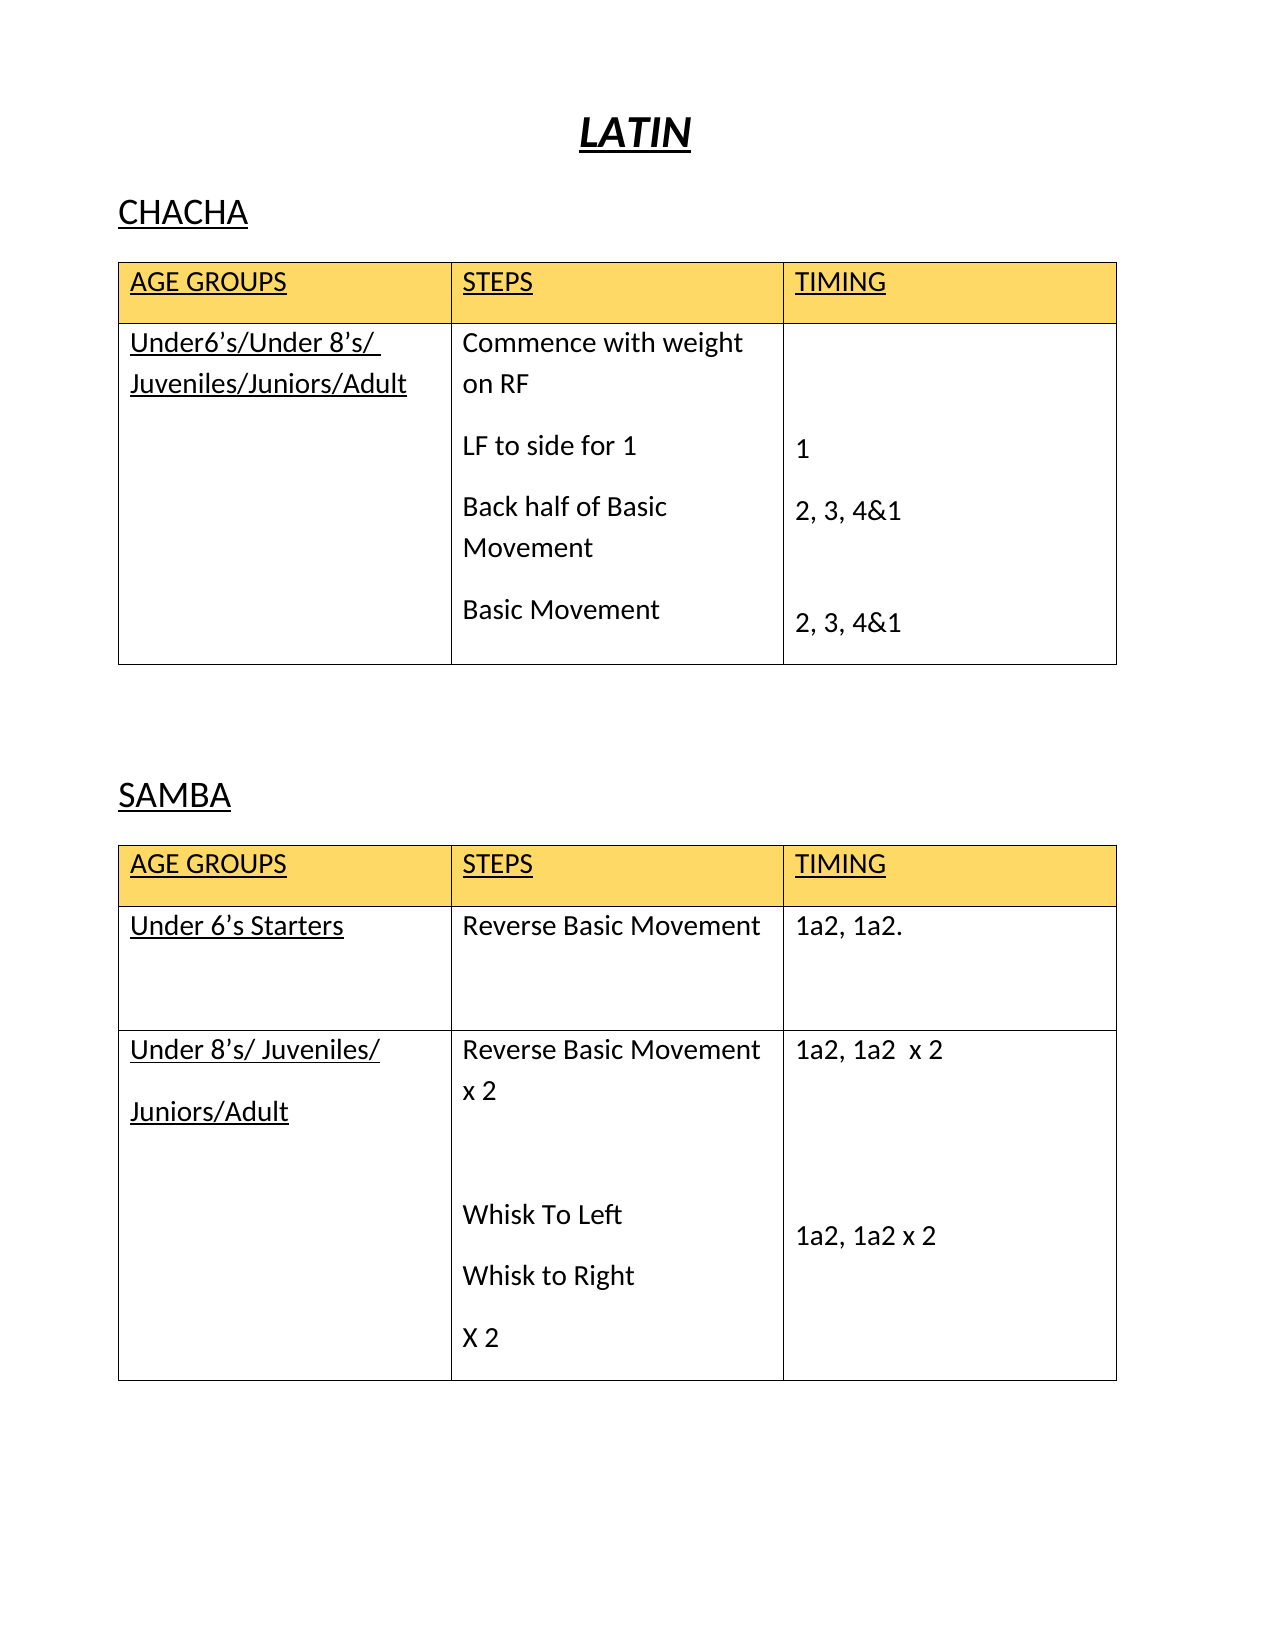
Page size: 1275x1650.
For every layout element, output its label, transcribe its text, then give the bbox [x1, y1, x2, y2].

table_cell 1a2, 1a2 x 2 1a2, 1a2 x 2 [784, 1031, 1116, 1379]
table_cell Under 8’s/ Juveniles/ Juniors/Adult [119, 1031, 451, 1379]
table_header STEPS [452, 846, 783, 906]
table_cell Reverse Basic Movement x 2 Whisk To Left Whisk to Right X 2 [452, 1031, 783, 1379]
text LATIN [118, 103, 1157, 159]
table_header AGE GROUPS [119, 263, 451, 323]
table_cell Under 6’s Starters [119, 907, 451, 1030]
table_header TIMING [784, 263, 1116, 323]
text SAMBA [118, 771, 1157, 817]
table_header AGE GROUPS [119, 846, 451, 906]
table_cell 1 2, 3, 4&1 2, 3, 4&1 [784, 324, 1116, 664]
table_cell 1a2, 1a2. [784, 907, 1116, 1030]
text CHACHA [118, 188, 1157, 234]
table_cell Reverse Basic Movement [452, 907, 783, 1030]
table_header STEPS [452, 263, 783, 323]
table_header TIMING [784, 846, 1116, 906]
table_cell Commence with weight on RF LF to side for 1 Back half of Basic Movement Basic Movement [452, 324, 783, 664]
table_cell Under6’s/Under 8’s/ Juveniles/Juniors/Adult [119, 324, 451, 664]
